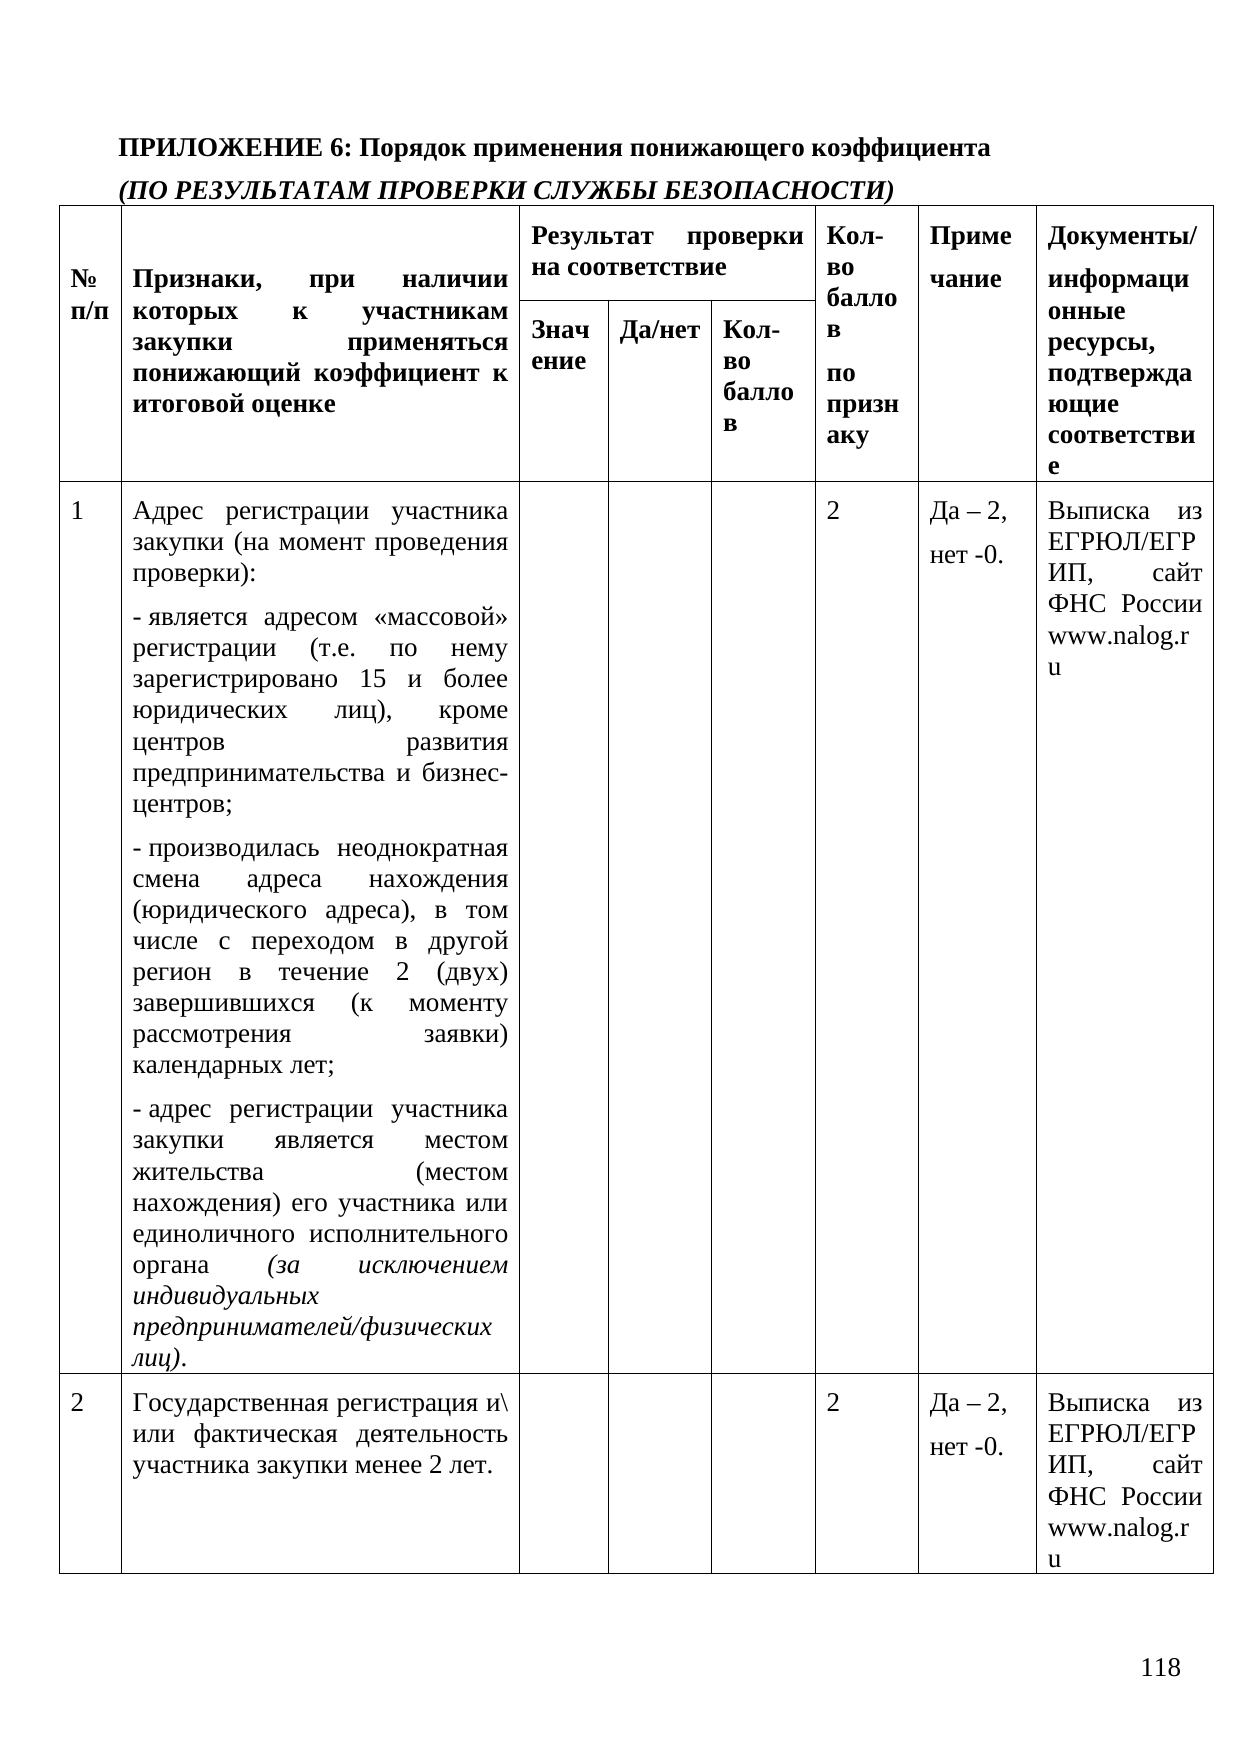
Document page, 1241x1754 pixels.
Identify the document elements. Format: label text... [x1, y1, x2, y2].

table_header Документы/ информационные ресурсы, подтверждающие соответствие [1037, 206, 1213, 481]
table_cell [520, 1374, 608, 1573]
table_header Результат проверки на соответствие [520, 206, 815, 299]
table_cell 2 [816, 482, 918, 1373]
table_cell Да – 2, нет -0. [919, 1374, 1036, 1573]
table_cell [712, 1374, 815, 1573]
table_cell Адрес регистрации участника закупки (на момент проведения проверки): - является адресом «массовой» регистрации (т.е. по нему зарегистрировано 15 и более юридических лиц), кроме центров развития предпринимательства и бизнес-центров; - производилась неоднократная смена адреса нахождения (юридического адреса), в том числе с переходом в другой регион в течение 2 (двух) завершившихся (к моменту рассмотрения заявки) календарных лет; - адрес регистрации участника закупки является местом жительства (местом нахождения) его участника или единоличного исполнительного органа (за исключением индивидуальных предпринимателей/физических лиц). [122, 482, 519, 1373]
subtitle ПРИЛОЖЕНИЕ 6: Порядок применения понижающего коэффициента [118, 131, 1181, 162]
table_cell Выписка из ЕГРЮЛ/ЕГРИП, сайт ФНС России www.nalog.ru [1037, 482, 1213, 1373]
table_cell Да/нет [609, 301, 711, 481]
text (ПО РЕЗУЛЬТАТАМ ПРОВЕРКИ СЛУЖБЫ БЕЗОПАСНОСТИ) [118, 174, 1181, 205]
table_header Кол-во баллов по признаку [816, 206, 918, 481]
table_cell Государственная регистрация и\или фактическая деятельность участника закупки менее 2 лет. [122, 1374, 519, 1573]
table_cell 1 [60, 482, 121, 1373]
table_cell Да – 2, нет -0. [919, 482, 1036, 1373]
table_cell Значение [520, 301, 608, 481]
table_cell [609, 1374, 711, 1573]
table_cell 2 [60, 1374, 121, 1573]
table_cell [1037, 1374, 1213, 1573]
table_cell Кол-во баллов [712, 301, 815, 481]
table_cell [520, 482, 608, 1373]
table_cell [609, 482, 711, 1373]
table_cell 2 [816, 1374, 918, 1573]
table_header Приме чание [919, 206, 1036, 481]
table_header Признаки, при наличии которых к участникам закупки применяться понижающий коэффициент к итоговой оценке [122, 206, 519, 481]
table_header № п/п [60, 206, 121, 481]
table_cell [712, 482, 815, 1373]
